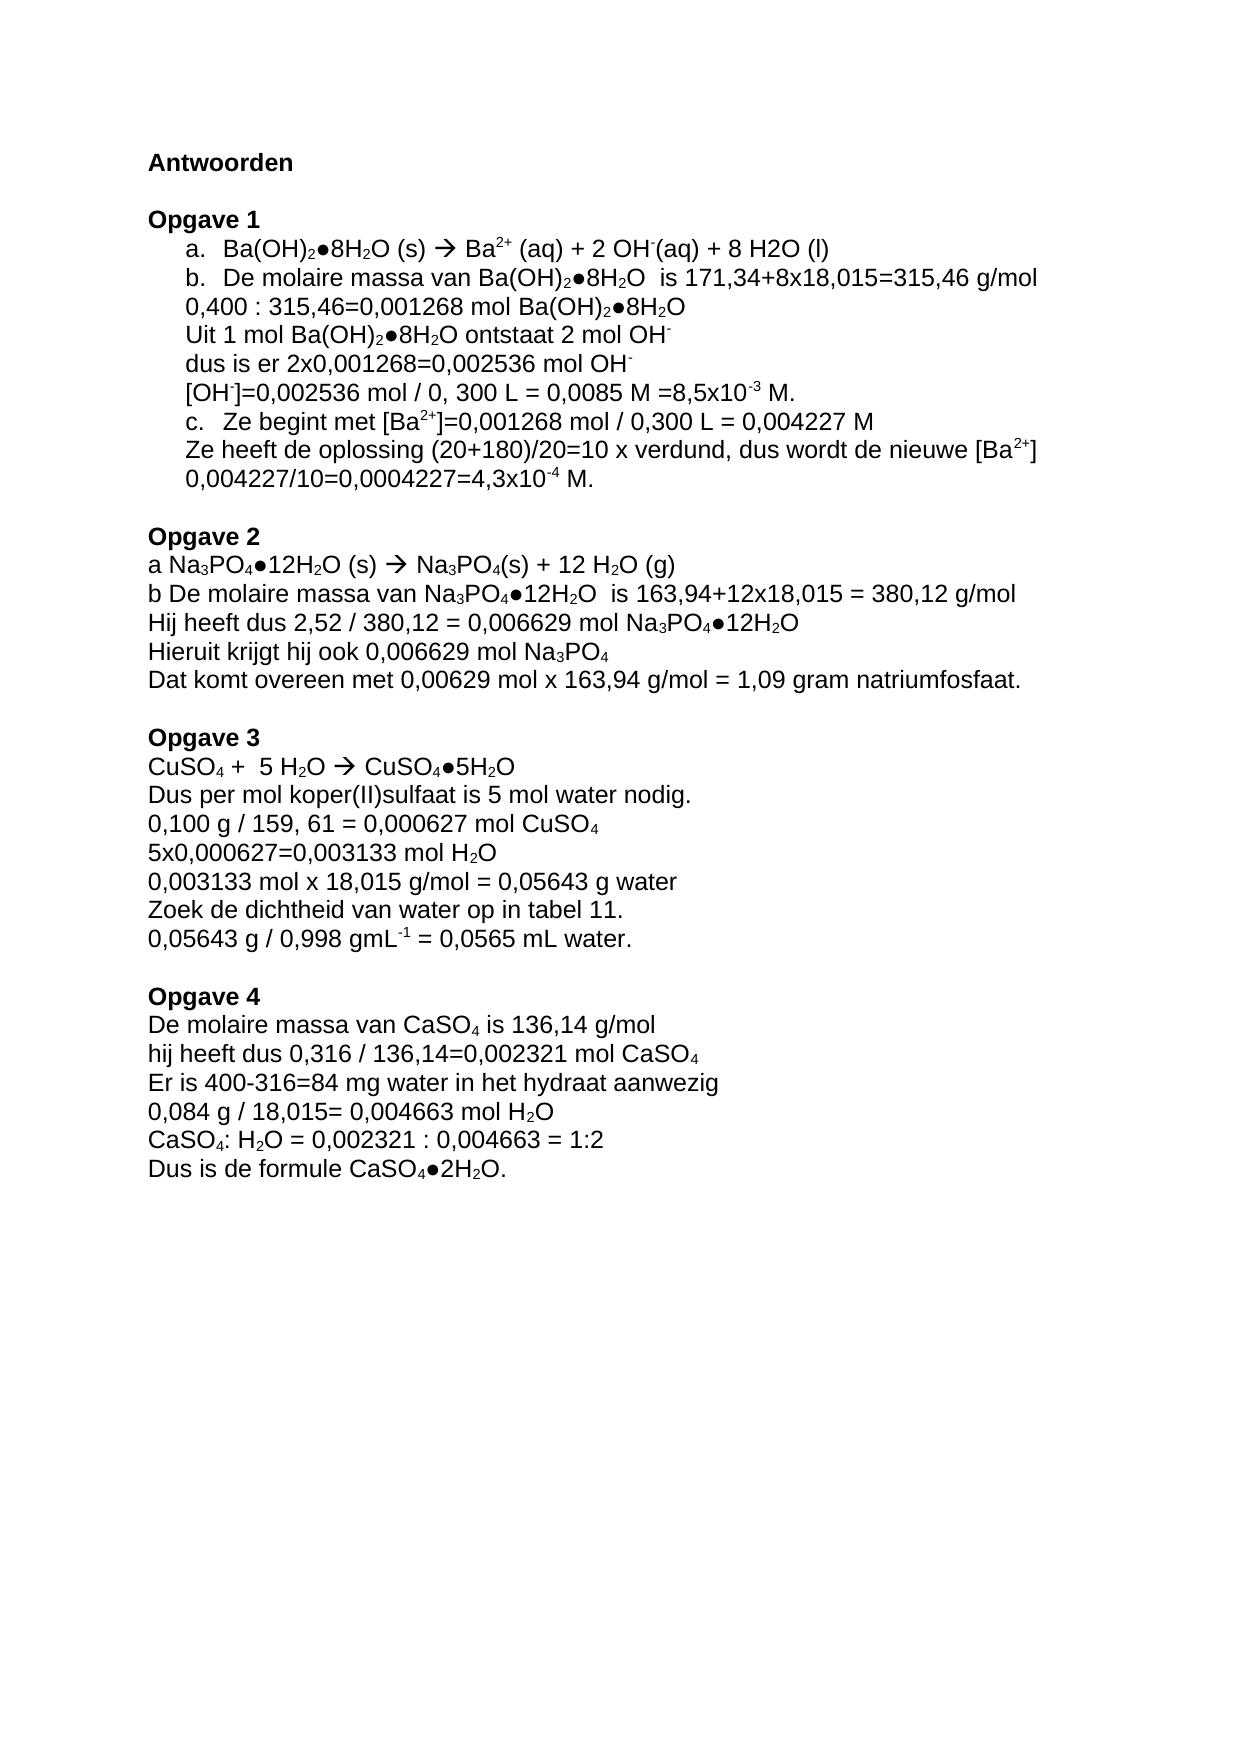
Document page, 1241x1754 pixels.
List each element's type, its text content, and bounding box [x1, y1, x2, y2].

text / 159, 61 = 0,000627 mol CuSO4 [148, 809, 1093, 838]
text Er is 400-316=84 mg water in het hydraat aanwezig [148, 1068, 1093, 1097]
text 0,400 : 315,46=0,001268 mol Ba(OH)2●8H2O [185, 291, 1093, 320]
text b De molaire massa van Na3PO4●12H2O is 163,94+12x18,015 = 380,12 g/mol [148, 579, 1093, 608]
text a Na3PO4●12H2O (s) Na3PO4(s) + 12 H2O (g) [148, 550, 1093, 579]
text Hij heeft dus 2,52 / 380,12 = 0,006629 mol Na3PO4●12H2O [148, 608, 1093, 637]
text CuSO4 + 5 H2O CuSO4●5H2O [148, 752, 1093, 780]
text Opgave 3 [148, 723, 1093, 752]
text [OH-]=0,002536 mol / 0, = =8,5x10-. [185, 378, 1093, 406]
text Zoek de dichtheid van water op in tabel 11. [148, 895, 1093, 924]
text Dus per mol koper(II)sulfaat is 5 mol water nodig. [148, 780, 1093, 809]
list De molaire massa van Ba(OH)2●8H2O is 171,34+8x18,015=315,46 g/mol [185, 263, 1093, 291]
text / 18,015= 0,004663 mol H2O [148, 1097, 1093, 1125]
text CaSO4: H2O = 0,002321 : 0,004663 = 1:2 [148, 1125, 1093, 1154]
text Opgave 1 [148, 205, 1093, 234]
text Dus is de formule CaSO4●2H2O. [148, 1154, 1093, 1183]
text De molaire massa van CaSO4 is 136,14 g/mol [148, 1010, 1093, 1039]
list Ze begint met [Ba2+]=0,001268 mol / = [185, 406, 1093, 435]
text Dat komt overeen met 0,00629 mol x 163,94 g/mol = natriumfosfaat. [148, 665, 1093, 694]
text Antwoorden [148, 148, 1093, 176]
text dus is er 2x0,001268=0,002536 mol OH- [185, 349, 1093, 378]
text Uit 1 mol Ba(OH)2●8H2O ontstaat 2 mol OH- [185, 320, 1093, 349]
text Hieruit krijgt hij ook 0,006629 mol Na3PO4 [148, 637, 1093, 665]
text Opgave 2 [148, 521, 1093, 550]
text 0,05643 g / 0,998 gmL-1 = 0,0565 mL water. [148, 924, 1093, 953]
text Ze heeft de oplossing (20+180)/20=10 x verdund, dus wordt de nieuwe [Ba2+] 0,004227/10=0,0004227=4,3x10-. [185, 435, 1093, 493]
list Ba(OH)2●8H2O (s) Ba2+ (aq) + 2 (aq) + 8 H2O (l) [185, 234, 1093, 263]
text hij heeft dus 0,316 / 136,14=0,002321 mol CaSO4 [148, 1039, 1093, 1068]
text 0,003133 mol x 18,015 g/mol = 0,05643 g water [148, 867, 1093, 895]
text 5x0,000627=0,003133 mol H2O [148, 838, 1093, 867]
text Opgave 4 [148, 982, 1093, 1010]
